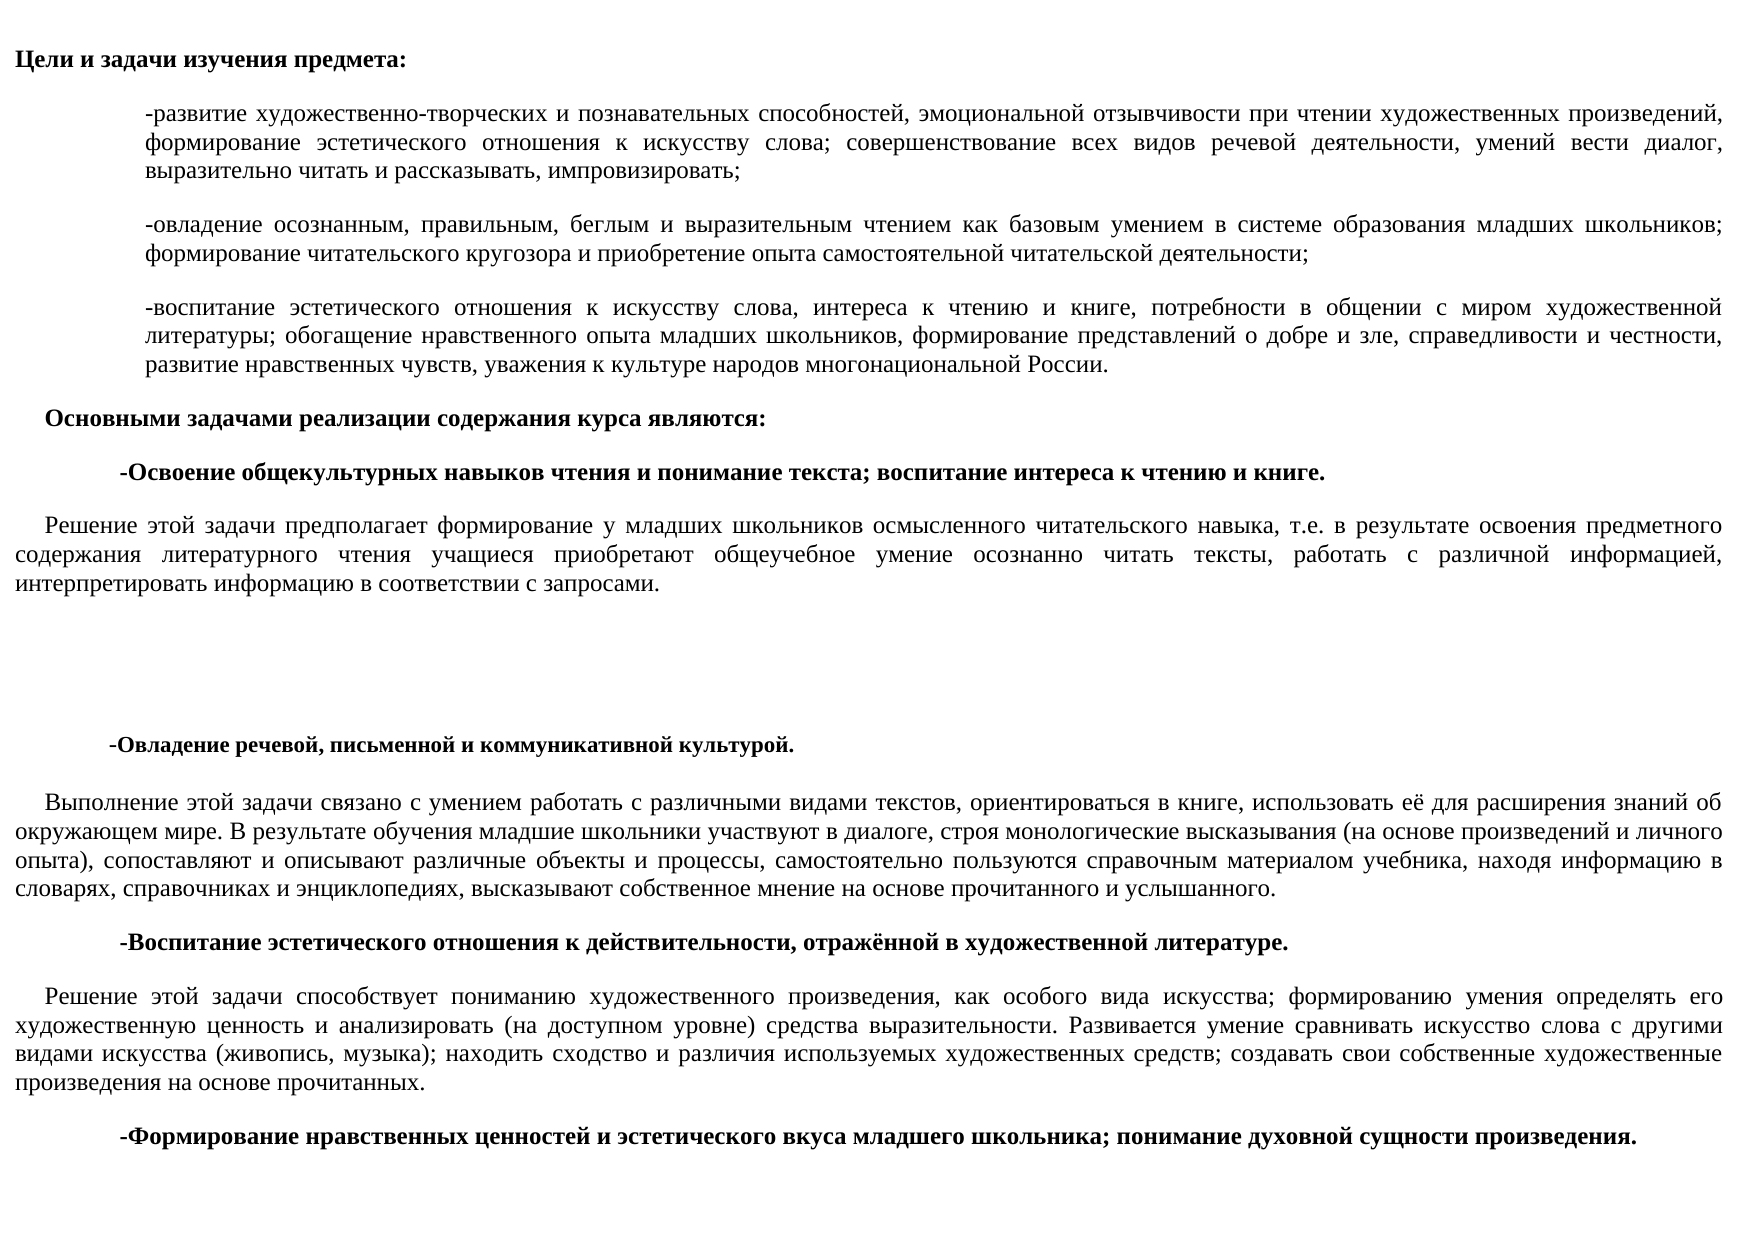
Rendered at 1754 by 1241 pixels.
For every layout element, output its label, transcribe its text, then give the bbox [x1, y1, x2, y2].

text -воспитание эстетического отношения к искусству слова, интереса к чтению и книге, потребности в общении с миром художественной литературы; обогащение нравственного опыта младших школьников, формирование представлений о добре и зле, справедливости и честности, развитие нравственных чувств, уважения к культуре народов многонациональной России. [145, 292, 1724, 378]
text Выполнение этой задачи связано с умением работать с различными видами текстов, ориентироваться в книге, использовать её для расширения знаний об окружающем мире. В результате обучения младшие школьники участвуют в диалоге, строя монологические высказывания (на основе произведений и личного опыта), сопоставляют и описывают различные объекты и процессы, самостоятельно пользуются справочным материалом учебника, находя информацию в словарях, справочниках и энциклопедиях, высказывают собственное мнение на основе прочитанного и услышанного. [15, 787, 1724, 902]
text -Овладение речевой, письменной и коммуникативной культурой. [15, 729, 1724, 758]
list -Формирование нравственных ценностей и эстетического вкуса младшего школьника; понимание духовной сущности произведения. [119, 1121, 1724, 1150]
text Решение этой задачи способствует пониманию художественного произведения, как особого вида искусства; формированию умения определять его художественную ценность и анализировать (на доступном уровне) средства выразительности. Развивается умение сравнивать искусство слова с другими видами искусства (живопись, музыка); находить сходство и различия используемых художественных средств; создавать свои собственные художественные произведения на основе прочитанных. [15, 981, 1724, 1096]
text Основными задачами реализации содержания курса являются: [15, 403, 1724, 432]
text Решение этой задачи предполагает формирование у младших школьников осмысленного читательского навыка, т.е. в результате освоения предметного содержания литературного чтения учащиеся приобретают общеучебное умение осознанно читать тексты, работать с различной информацией, интерпретировать информацию в соответствии с запросами. [15, 510, 1724, 597]
list -Освоение общекультурных навыков чтения и понимание текста; воспитание интереса к чтению и книге. [119, 457, 1724, 485]
list -Воспитание эстетического отношения к действительности, отражённой в художественной литературе. [119, 927, 1724, 956]
text -развитие художественно-творческих и познавательных способностей, эмоциональной отзывчивости при чтении художественных произведений, формирование эстетического отношения к искусству слова; совершенствование всех видов речевой деятельности, умений вести диалог, выразительно читать и рассказывать, импровизировать; [145, 98, 1724, 184]
text Цели и задачи изучения предмета: [15, 44, 1724, 73]
text -овладение осознанным, правильным, беглым и выразительным чтением как базовым умением в системе образования младших школьников; формирование читательского кругозора и приобретение опыта самостоятельной читательской деятельности; [145, 209, 1724, 267]
